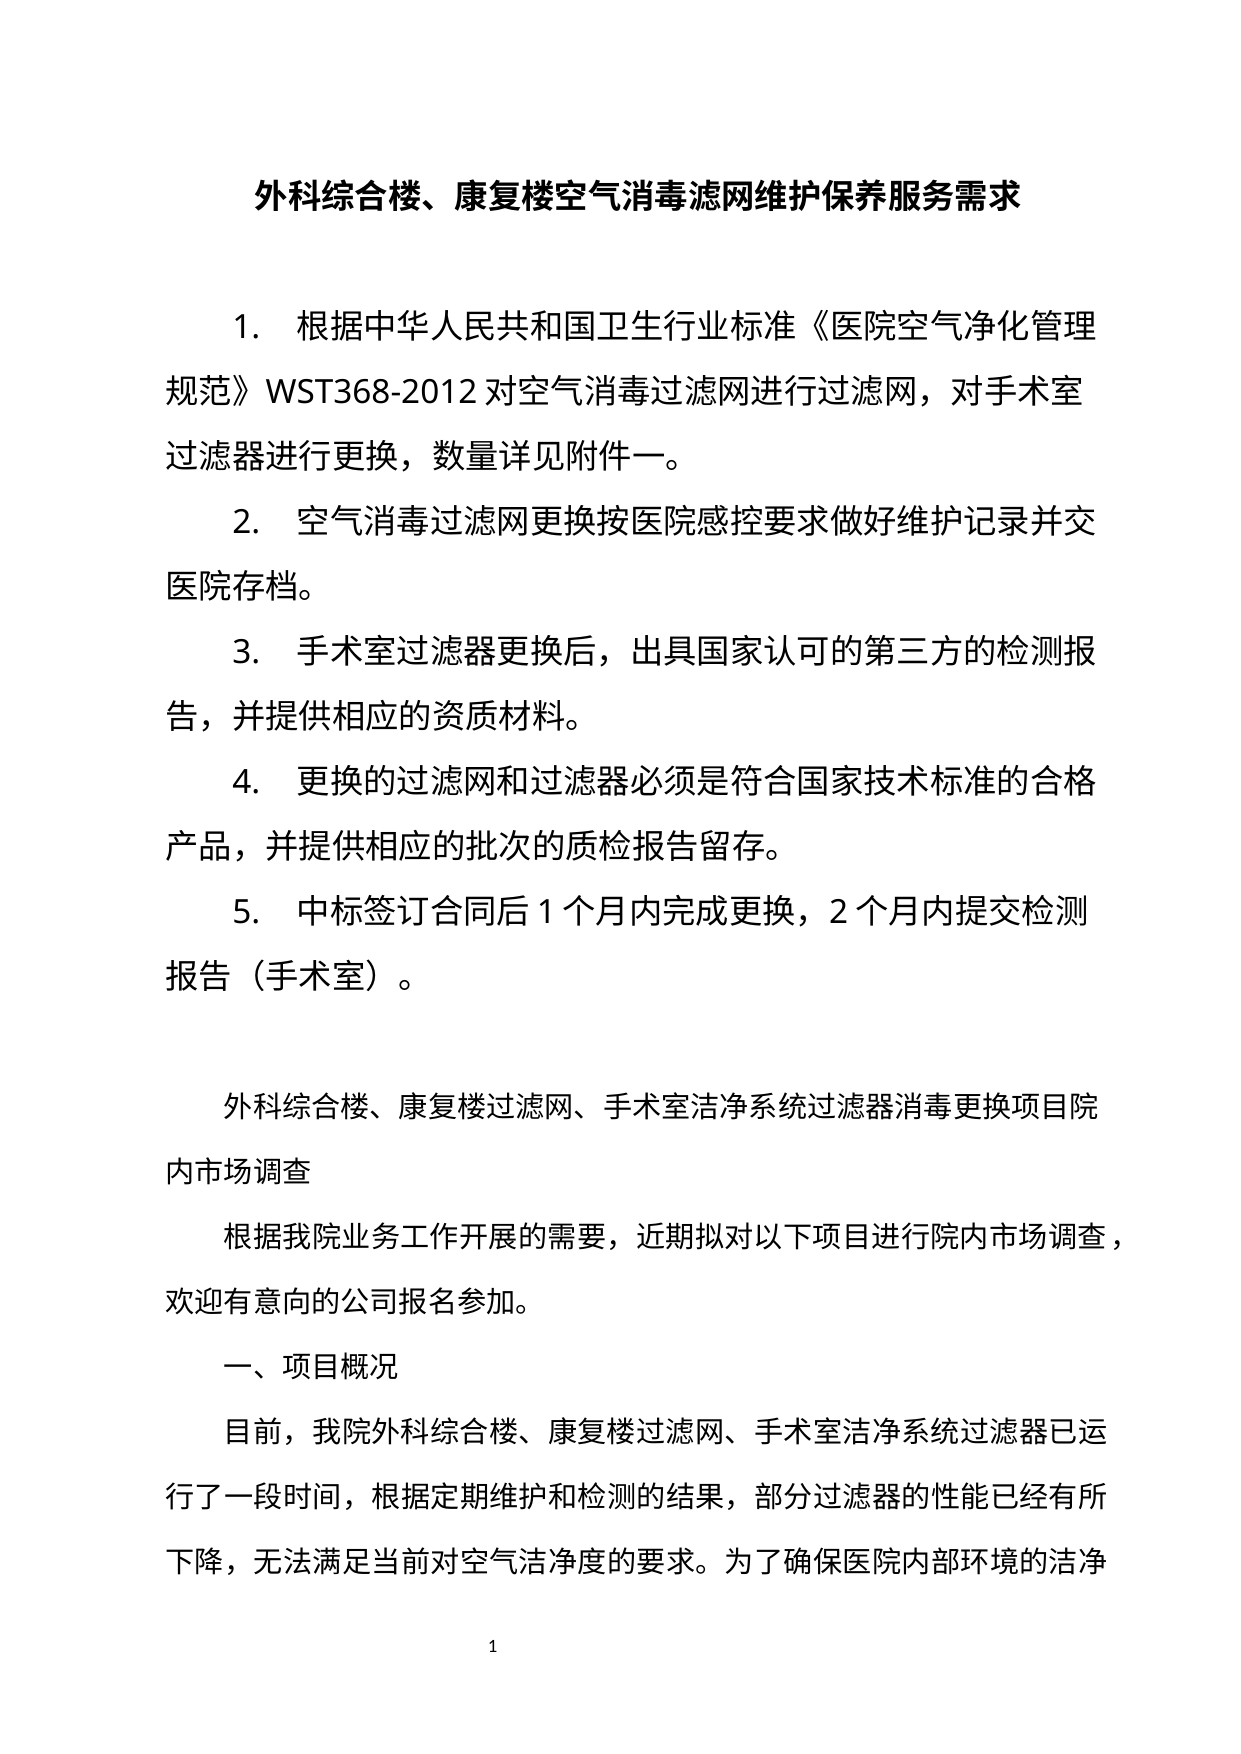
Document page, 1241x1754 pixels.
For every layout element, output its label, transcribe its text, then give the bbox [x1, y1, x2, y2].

text 外科综合楼、康复楼过滤网、手术室洁净系统过滤器消毒更换项目院内市场调查 [165, 1072, 1110, 1202]
list 空气消毒过滤网更换按医院感控要求做好维护记录并交医院存档。 [165, 487, 1110, 617]
text 一、项目概况 [165, 1332, 1110, 1397]
list 手术室过滤器更换后，出具国家认可的第三方的检测报告，并提供相应的资质材料。 [165, 617, 1110, 747]
text 外科综合楼、康复楼空气消毒滤网维护保养服务需求 [165, 162, 1110, 227]
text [165, 1397, 1110, 1592]
list 根据中华人民共和国卫生行业标准《医院空气净化管理规范》WST368-2012对空气消毒过滤网进行过滤网，对手术室过滤器进行更换，数量详见附件一。 [165, 292, 1110, 487]
list 更换的过滤网和过滤器必须是符合国家技术标准的合格产品，并提供相应的批次的质检报告留存。 [165, 747, 1110, 877]
list 中标签订合同后1个月内完成更换，2个月内提交检测报告（手术室）。 [165, 877, 1110, 1007]
text 根据我院业务工作开展的需要，近期拟对以下项目进行院内市场调查，欢迎有意向的公司报名参加。 [165, 1202, 1110, 1332]
